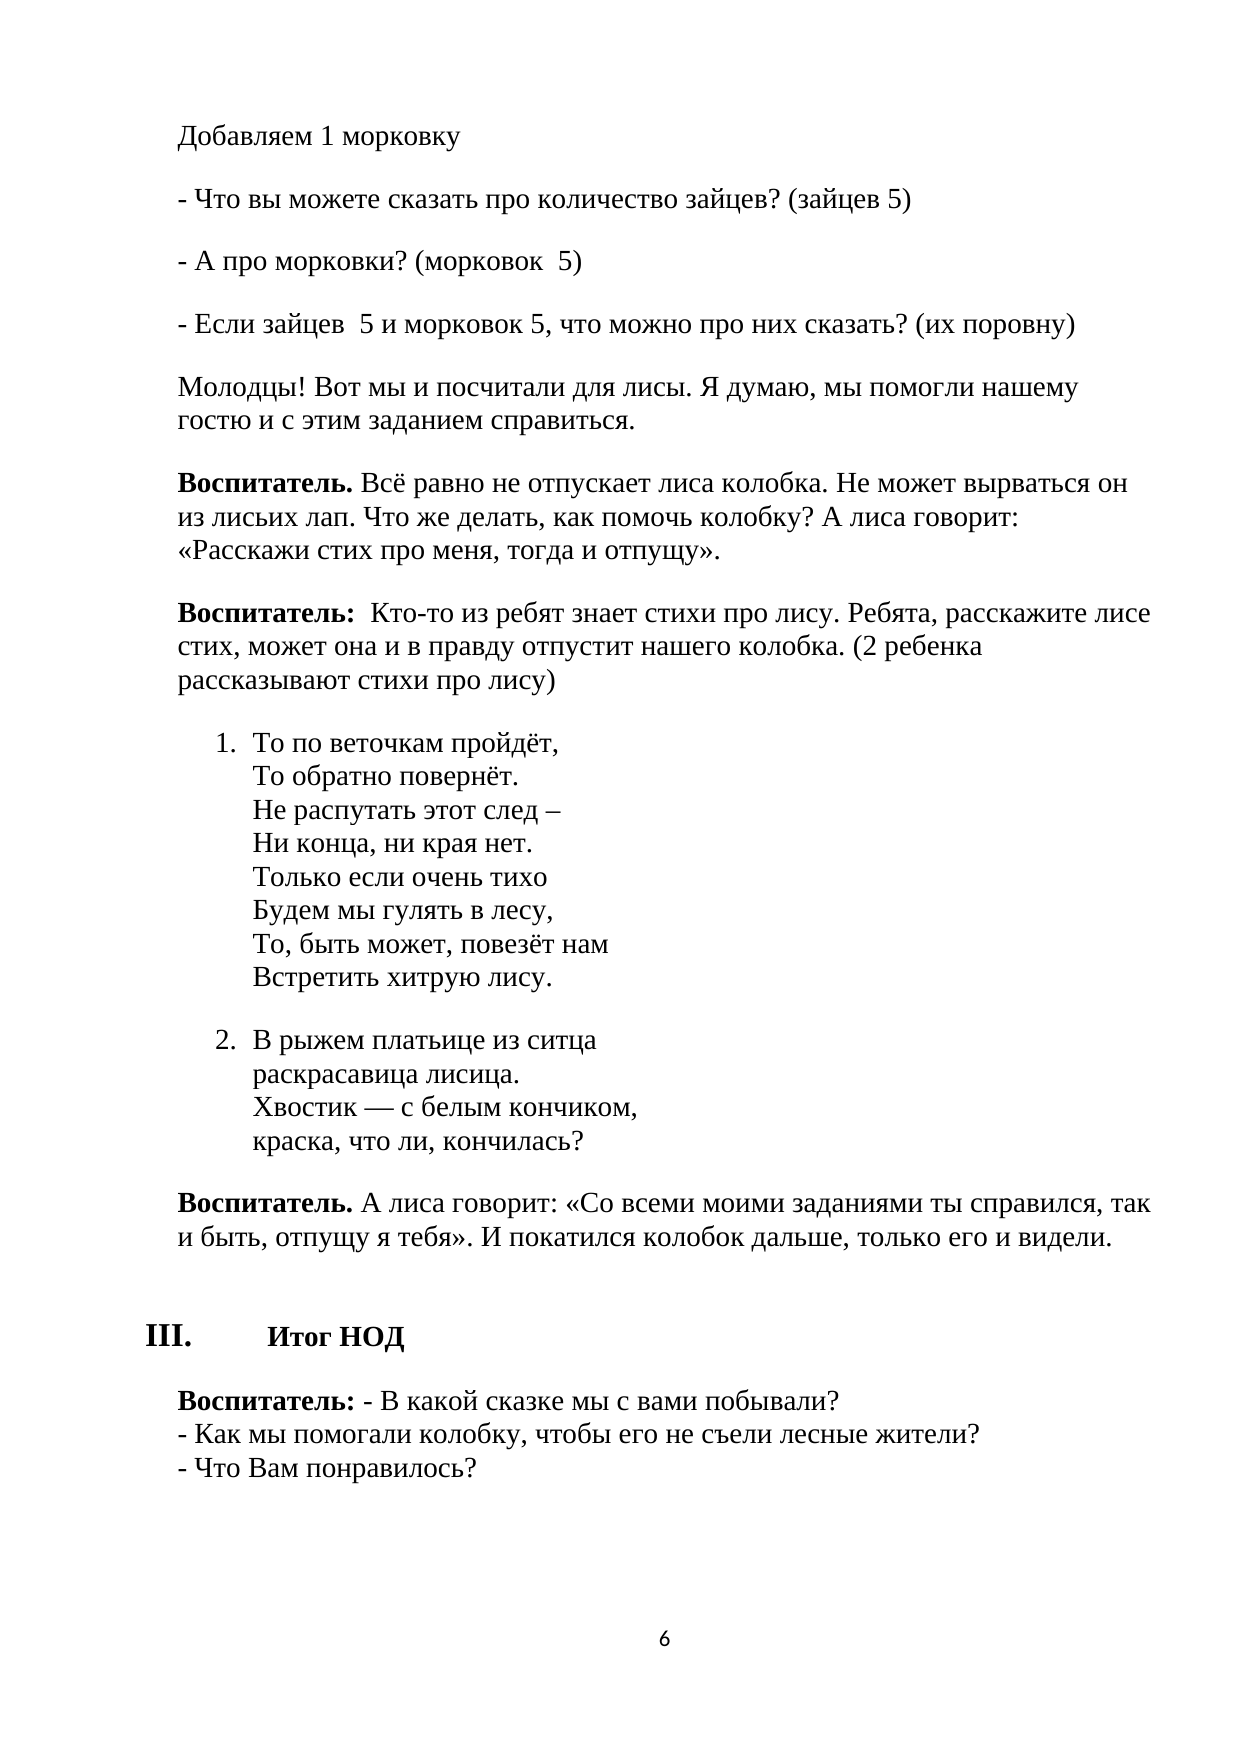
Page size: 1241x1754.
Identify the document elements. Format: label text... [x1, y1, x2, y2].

list В рыжем платьице из ситца раскрасавица лисица. Хвостик — с белым кончиком, краска, что ли, кончилась? [520, 1022, 1152, 1156]
list Итог НОД [192, 1315, 1152, 1354]
text Молодцы! Вот мы и посчитали для лисы. Я думаю, мы помогли нашему гостю и с этим заданием справиться. [177, 369, 1152, 436]
text - Что Вам понравилось? [177, 1450, 1152, 1483]
text Воспитатель. А лиса говорит: «Со всеми моими заданиями ты справился, так и быть, отпущу я тебя». И покатился колобок дальше, только его и видели. [177, 1186, 1152, 1253]
text - Что вы можете сказать про количество зайцев? (зайцев 5) [177, 181, 1152, 214]
text - Как мы помогали колобку, чтобы его не съели лесные жители? [177, 1416, 1152, 1450]
text - Если зайцев 5 и морковок 5, что можно про них сказать? (их поровну) [177, 306, 1152, 340]
list То по веточкам пройдёт, То обратно повернёт. Не распутать этот след – Ни конца, ни края нет. Только если очень тихо Будем мы гулять в лесу, То, быть может, повезёт нам Встретить хитрую лису. [215, 725, 1152, 993]
text - А про морковки? (морковок 5) [177, 243, 1152, 277]
text Воспитатель: - В какой сказке мы с вами побывали? [177, 1383, 1152, 1416]
text Воспитатель. Всё равно не отпускает лиса колобка. Не может вырваться он из лисьих лап. Что же делать, как помочь колобку? А лиса говорит: «Расскажи стих про меня, тогда и отпущу». [177, 465, 1152, 566]
text Добавляем 1 морковку [177, 118, 1152, 152]
text Воспитатель: Кто-то из ребят знает стихи про лису. Ребята, расскажите лисе стих, может она и в правду отпустит нашего колобка. (2 ребенка рассказывают стихи про лису) [177, 595, 1152, 696]
